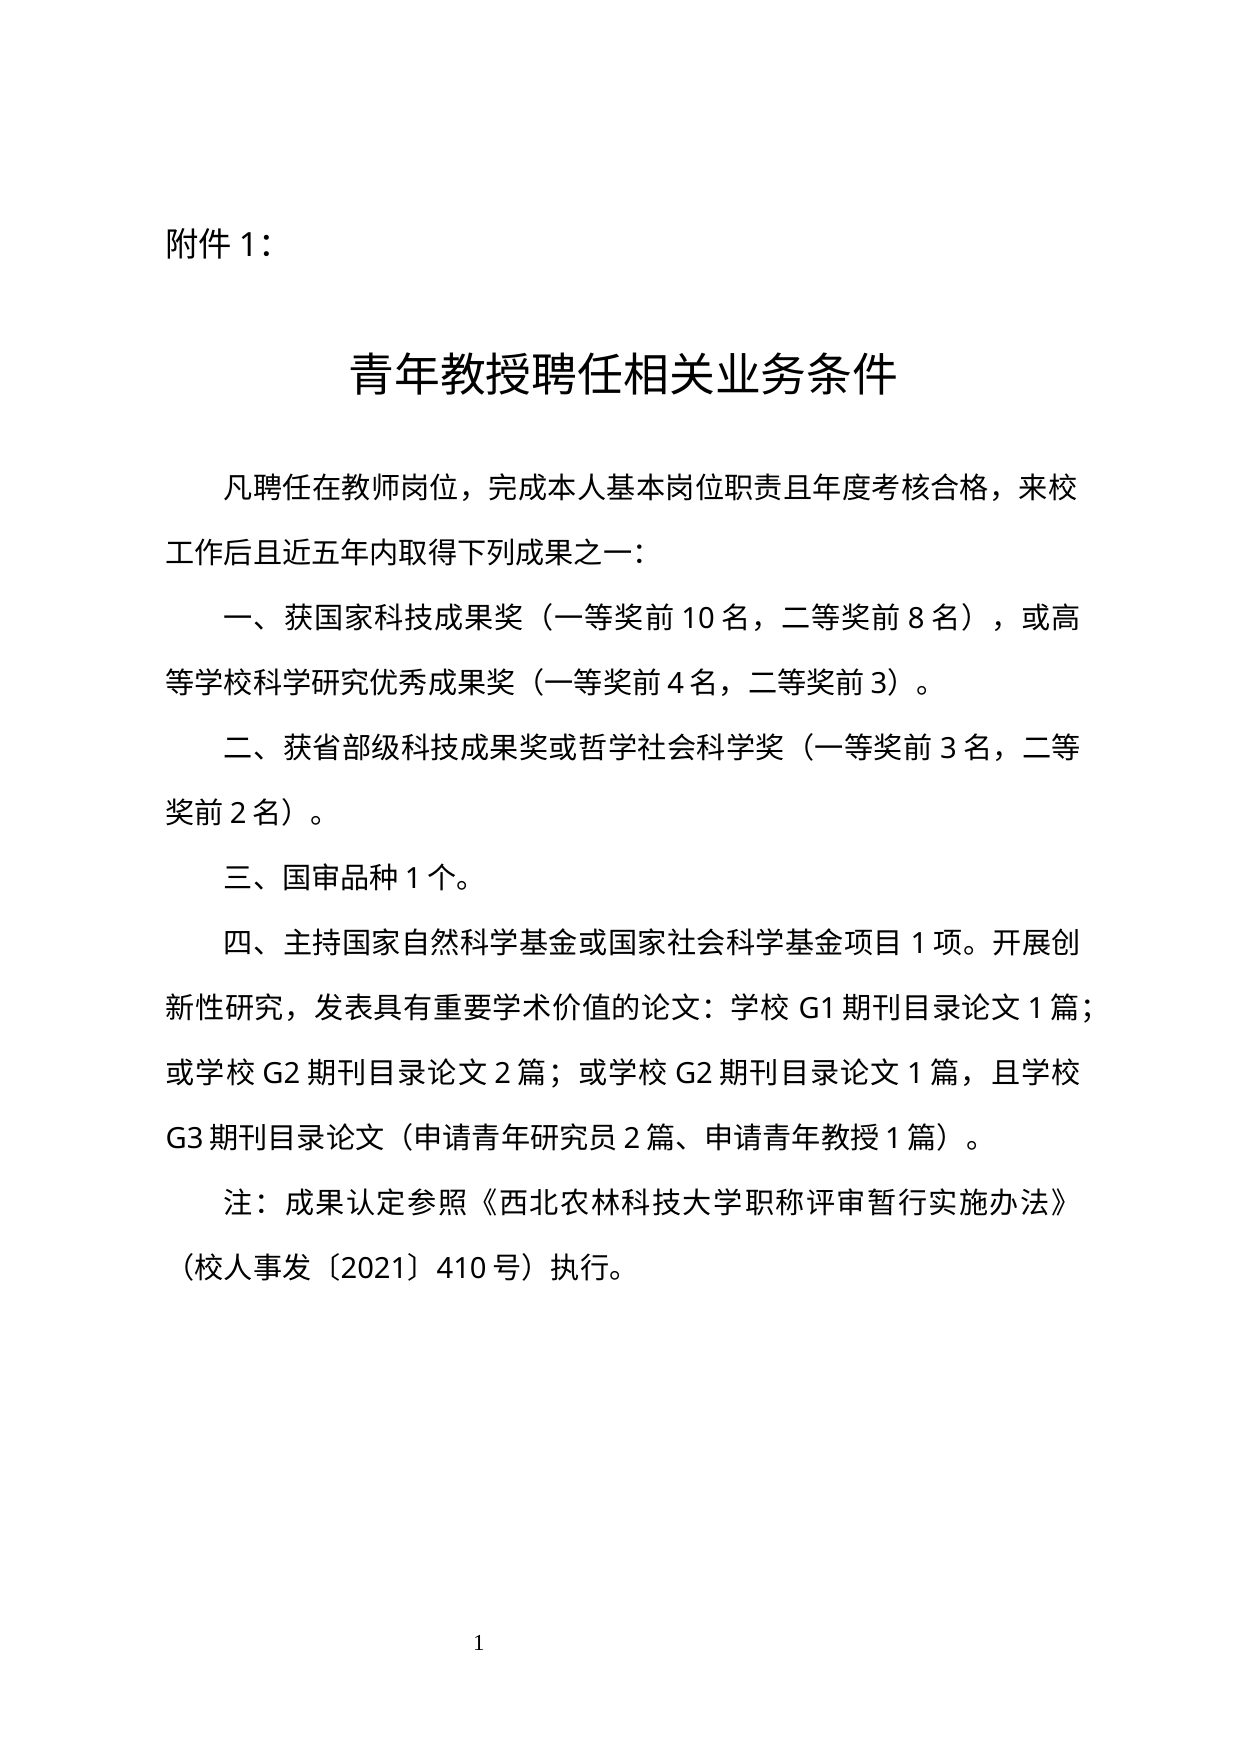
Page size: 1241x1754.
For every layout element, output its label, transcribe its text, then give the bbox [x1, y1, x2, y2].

subtitle 附件1： [165, 209, 1081, 274]
text 注：成果认定参照《西北农林科技大学职称评审暂行实施办法》（校人事发〔2021〕410号）执行。 [165, 1168, 1081, 1298]
text 凡聘任在教师岗位，完成本人基本岗位职责且年度考核合格，来校工作后且近五年内取得下列成果之一： [165, 453, 1081, 583]
subtitle 青年教授聘任相关业务条件 [165, 323, 1081, 420]
text 一、获国家科技成果奖（一等奖前10名，二等奖前8名），或高等学校科学研究优秀成果奖（一等奖前4名，二等奖前3）。 [165, 583, 1081, 713]
text 四、主持国家自然科学基金或国家社会科学基金项目1项。开展创新性研究，发表具有重要学术价值的论文：学校G1期刊目录论文1篇；或学校G2期刊目录论文2篇；或学校G2期刊目录论文1篇，且学校G3期刊目录论文（申请青年研究员2篇、申请青年教授1篇）。 [165, 908, 1081, 1168]
text 三、国审品种1个。 [165, 843, 1081, 908]
text 二、获省部级科技成果奖或哲学社会科学奖（一等奖前3名，二等奖前2名）。 [165, 713, 1081, 843]
